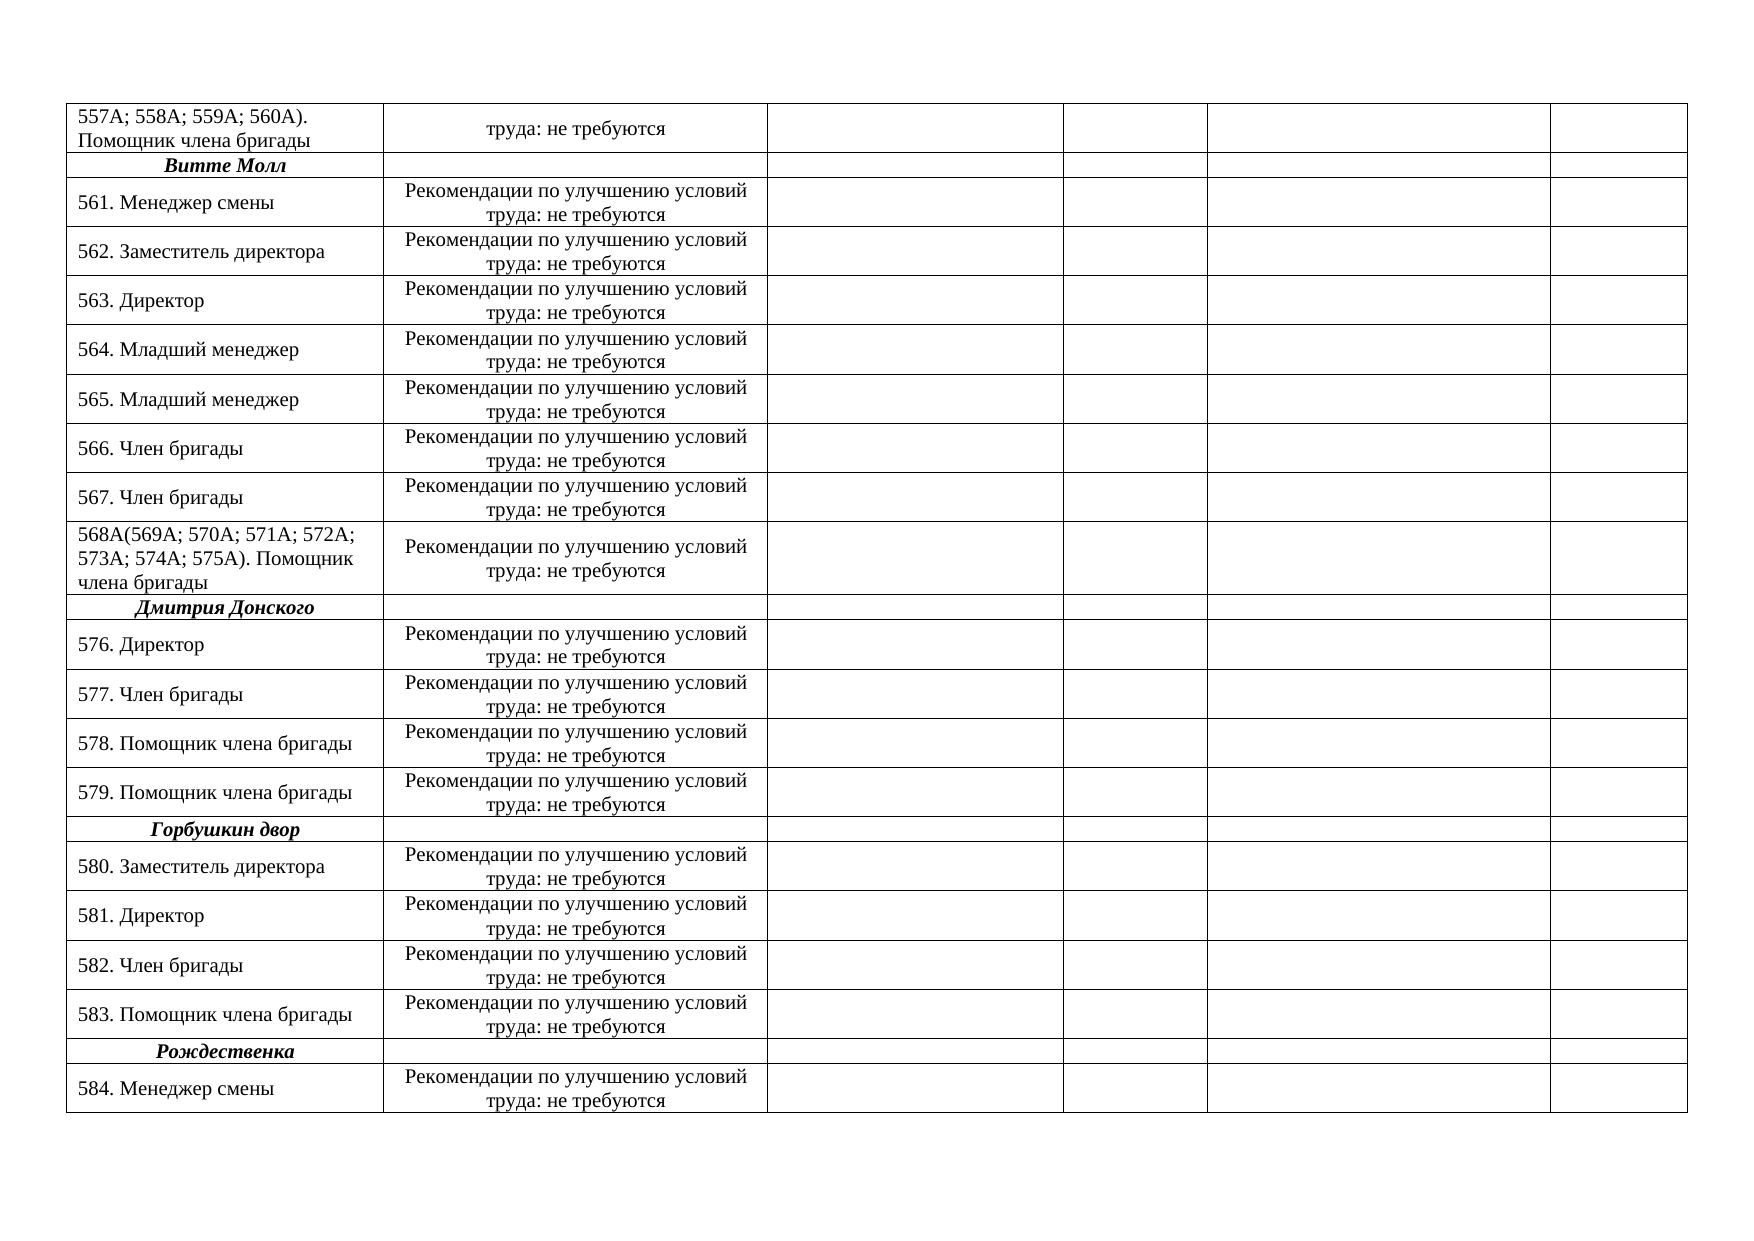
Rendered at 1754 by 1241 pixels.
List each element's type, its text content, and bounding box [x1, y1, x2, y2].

table_cell [384, 817, 767, 841]
table_cell [768, 842, 1063, 890]
table_cell Рекомендации по улучшению условий труда: не требуются [384, 620, 767, 668]
table_cell Рекомендации по улучшению условий труда: не требуются [384, 842, 767, 890]
table_cell [768, 670, 1063, 718]
table_cell 577. Член бригады [67, 670, 383, 718]
table_cell Рекомендации по улучшению условий труда: не требуются [384, 768, 767, 816]
table_cell Рекомендации по улучшению условий труда: не требуются [384, 424, 767, 472]
table_cell Дмитрия Донского [67, 595, 383, 619]
table_cell [1208, 153, 1550, 177]
table_cell [768, 620, 1063, 668]
table_cell [1208, 1039, 1550, 1063]
table_cell [768, 375, 1063, 423]
table_cell [1064, 990, 1207, 1038]
table_cell [1551, 990, 1687, 1038]
table_cell [1551, 178, 1687, 226]
table_cell [768, 891, 1063, 939]
table_cell [768, 522, 1063, 594]
table_cell [1551, 595, 1687, 619]
table_cell 565. Младший менеджер [67, 375, 383, 423]
table_cell [1064, 1064, 1207, 1112]
table_cell [768, 104, 1063, 152]
table_cell [768, 473, 1063, 521]
table_cell [1208, 424, 1550, 472]
table_cell [1208, 104, 1550, 152]
table_cell Рекомендации по улучшению условий труда: не требуются [384, 670, 767, 718]
table_cell [768, 153, 1063, 177]
table_cell [1208, 1064, 1550, 1112]
table_cell [1064, 178, 1207, 226]
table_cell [384, 990, 767, 1038]
table_cell [1064, 153, 1207, 177]
table_cell [768, 276, 1063, 324]
table_cell [1551, 842, 1687, 890]
table_cell [768, 768, 1063, 816]
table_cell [67, 104, 383, 152]
table_cell [1208, 990, 1550, 1038]
table_cell [1064, 719, 1207, 767]
table_cell [768, 325, 1063, 373]
table_cell [1064, 424, 1207, 472]
table_cell [1208, 768, 1550, 816]
table_cell [1064, 595, 1207, 619]
table_cell [1064, 817, 1207, 841]
table_cell [1208, 670, 1550, 718]
table_cell [1551, 276, 1687, 324]
table_cell 583. Помощник члена бригады [67, 990, 383, 1038]
table_cell 567. Член бригады [67, 473, 383, 521]
table_cell [384, 153, 767, 177]
table_cell [768, 178, 1063, 226]
table_cell 566. Член бригады [67, 424, 383, 472]
table_cell [1551, 227, 1687, 275]
table_cell Рекомендации по улучшению условий труда: не требуются [384, 522, 767, 594]
table_cell [768, 990, 1063, 1038]
table_cell [1208, 620, 1550, 668]
table_cell [768, 719, 1063, 767]
table_cell [1551, 1064, 1687, 1112]
table_cell 564. Младший менеджер [67, 325, 383, 373]
table_cell [768, 1039, 1063, 1063]
table_cell [1064, 670, 1207, 718]
table_cell [1208, 325, 1550, 373]
table_cell [1551, 719, 1687, 767]
table_cell [768, 817, 1063, 841]
table_cell [768, 595, 1063, 619]
table_cell Рекомендации по улучшению условий труда: не требуются [384, 941, 767, 989]
table_cell [1064, 375, 1207, 423]
table_cell [1551, 1039, 1687, 1063]
table_cell [1064, 473, 1207, 521]
table_cell [1208, 941, 1550, 989]
table_cell [1064, 276, 1207, 324]
table_cell 568А(569А; 570А; 571А; 572А; 573А; 574А; 575А). Помощник члена бригады [67, 522, 383, 594]
table_cell [1551, 375, 1687, 423]
table_cell [1208, 375, 1550, 423]
table_cell [1551, 522, 1687, 594]
table_cell Рекомендации по улучшению условий труда: не требуются [384, 891, 767, 939]
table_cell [384, 178, 767, 226]
table_cell [1064, 104, 1207, 152]
table_cell 582. Член бригады [67, 941, 383, 989]
table_cell [1551, 153, 1687, 177]
table_cell [1208, 719, 1550, 767]
table_cell [1208, 227, 1550, 275]
table_cell [1064, 941, 1207, 989]
table_cell [1208, 817, 1550, 841]
table_cell [1551, 941, 1687, 989]
table_cell Рекомендации по улучшению условий труда: не требуются [384, 719, 767, 767]
table_cell Витте Молл [67, 153, 383, 177]
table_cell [384, 104, 767, 152]
table_cell Рекомендации по улучшению условий труда: не требуются [384, 227, 767, 275]
table_cell [1551, 620, 1687, 668]
table_cell Рекомендации по улучшению условий труда: не требуются [384, 473, 767, 521]
table_cell [1064, 768, 1207, 816]
table_cell Рекомендации по улучшению условий труда: не требуются [384, 325, 767, 373]
table_cell 576. Директор [67, 620, 383, 668]
table_cell 561. Менеджер смены [67, 178, 383, 226]
table_cell [1064, 891, 1207, 939]
table_cell [768, 424, 1063, 472]
table_cell [1551, 424, 1687, 472]
table_cell [1551, 325, 1687, 373]
table_cell [1208, 842, 1550, 890]
table_cell [768, 941, 1063, 989]
table_cell Рождественка [67, 1039, 383, 1063]
table_cell 580. Заместитель директора [67, 842, 383, 890]
table_cell [1064, 227, 1207, 275]
table_cell 578. Помощник члена бригады [67, 719, 383, 767]
table_cell 584. Менеджер смены [67, 1064, 383, 1112]
table_cell [1208, 522, 1550, 594]
table_cell Рекомендации по улучшению условий труда: не требуются [384, 375, 767, 423]
table_cell [1551, 473, 1687, 521]
table_cell [1551, 104, 1687, 152]
table_cell [1551, 670, 1687, 718]
table_cell [768, 227, 1063, 275]
table_cell [1064, 522, 1207, 594]
table_cell [768, 1064, 1063, 1112]
table_cell [1208, 473, 1550, 521]
table_cell [1208, 178, 1550, 226]
table_cell [1551, 817, 1687, 841]
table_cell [384, 1064, 767, 1112]
table_cell [1208, 276, 1550, 324]
table_cell 579. Помощник члена бригады [67, 768, 383, 816]
table_cell [1208, 891, 1550, 939]
table_cell 563. Директор [67, 276, 383, 324]
table_cell Горбушкин двор [67, 817, 383, 841]
table_cell [1064, 325, 1207, 373]
table_cell [1551, 768, 1687, 816]
table_cell 581. Директор [67, 891, 383, 939]
table_cell 562. Заместитель директора [67, 227, 383, 275]
table_cell [1551, 891, 1687, 939]
table_cell [1064, 1039, 1207, 1063]
table_cell [384, 595, 767, 619]
table_cell [1064, 842, 1207, 890]
table_cell [1064, 620, 1207, 668]
table_cell [384, 1039, 767, 1063]
table_cell [1208, 595, 1550, 619]
table_cell Рекомендации по улучшению условий труда: не требуются [384, 276, 767, 324]
